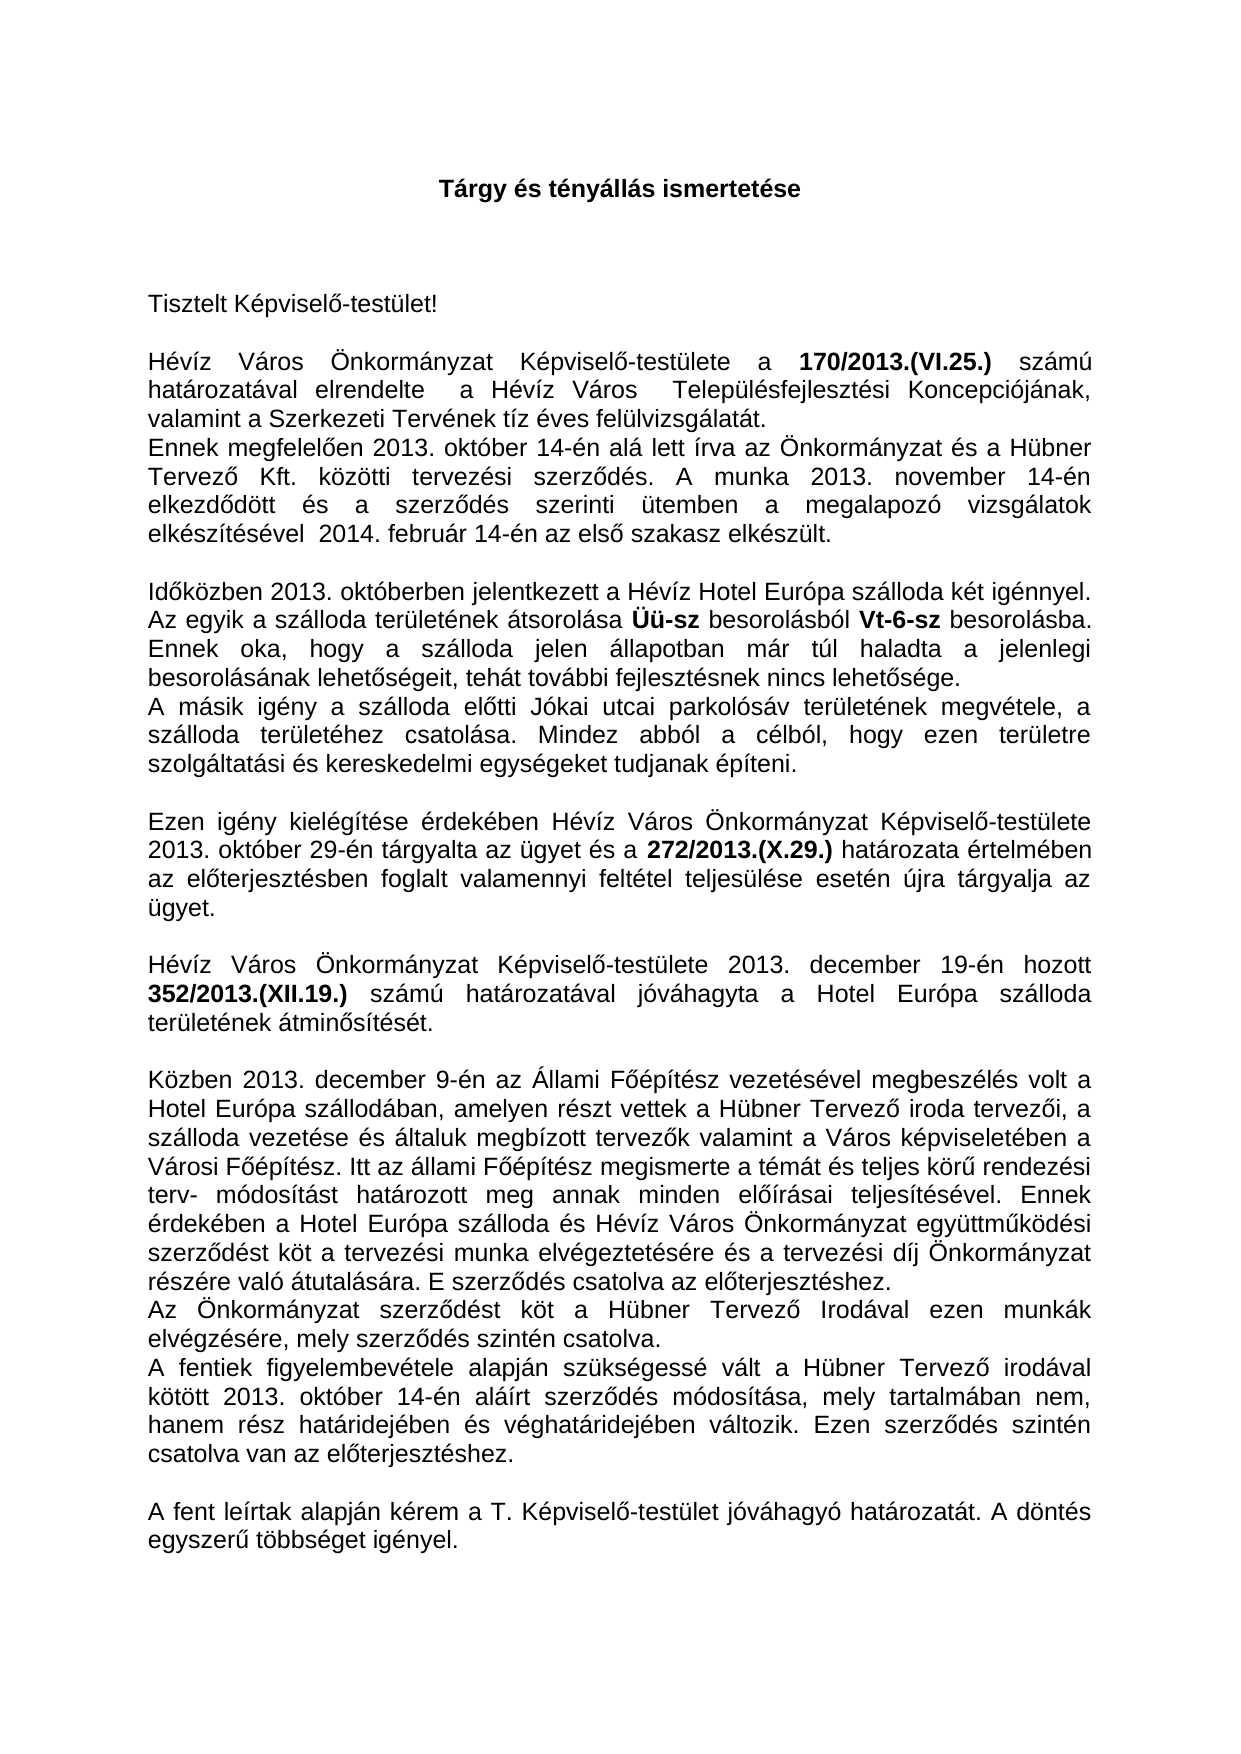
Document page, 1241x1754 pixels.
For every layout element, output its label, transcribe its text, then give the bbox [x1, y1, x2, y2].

text Ennek megfelelően 2013. október 14-én alá lett írva az Önkormányzat és a Hübner Tervező Kft. közötti tervezési szerződés. A munka 2013. november 14-én elkezdődött és a szerződés szerinti ütemben a megalapozó vizsgálatok elkészítésével 2014. február 14-én az első szakasz elkészült. [148, 433, 1093, 548]
text Ezen igény kielégítése érdekében Hévíz Város Önkormányzat Képviselő-testülete 2013. október 29-én tárgyalta az ügyet és a 272/2013.(X.29.) határozata értelmében az előterjesztésben foglalt valamennyi feltétel teljesülése esetén újra tárgyalja az ügyet. [148, 807, 1093, 922]
text Hévíz Város Önkormányzat Képviselő-testülete a 170/2013.(VI.25.) számú határozatával elrendelte a Hévíz Város Településfejlesztési Koncepciójának, valamint a Szerkezeti Tervének tíz éves felülvizsgálatát. [148, 347, 1093, 433]
text Hévíz Város Önkormányzat Képviselő-testülete 2013. december 19-én hozott 352/2013.(XII.19.) számú határozatával jóváhagyta a Hotel Európa szálloda területének átminősítését. [148, 950, 1093, 1037]
text Közben 2013. december 9-én az Állami Főépítész vezetésével megbeszélés volt a Hotel Európa szállodában, amelyen részt vettek a Hübner Tervező iroda tervezői, a szálloda vezetése és általuk megbízott tervezők valamint a Város képviseletében a Városi Főépítész. Itt az állami Főépítész megismerte a témát és teljes körű rendezési terv- módosítást határozott meg annak minden előírásai teljesítésével. Ennek érdekében a Hotel Európa szálloda és Hévíz Város Önkormányzat együttműködési szerződést köt a tervezési munka elvégeztetésére és a tervezési díj Önkormányzat részére való átutalására. E szerződés csatolva az előterjesztéshez. [148, 1065, 1093, 1295]
text Tisztelt Képviselő-testület! [148, 289, 1093, 318]
text Időközben 2013. októberben jelentkezett a Hévíz Hotel Európa szálloda két igénnyel. Az egyik a szálloda területének átsorolása Üü-sz besorolásból Vt-6-sz besorolásba. Ennek oka, hogy a szálloda jelen állapotban már túl haladta a jelenlegi besorolásának lehetőségeit, tehát további fejlesztésnek nincs lehetősége. [148, 577, 1093, 692]
text A másik igény a szálloda előtti Jókai utcai parkolósáv területének megvétele, a szálloda területéhez csatolása. Mindez abból a célból, hogy ezen területre szolgáltatási és kereskedelmi egységeket tudjanak építeni. [148, 692, 1093, 778]
text Tárgy és tényállás ismertetése [148, 174, 1093, 203]
text A fentiek figyelembevétele alapján szükségessé vált a Hübner Tervező irodával kötött 2013. október 14-én aláírt szerződés módosítása, mely tartalmában nem, hanem rész határidejében és véghatáridejében változik. Ezen szerződés szintén csatolva van az előterjesztéshez. [148, 1353, 1093, 1468]
text Az Önkormányzat szerződést köt a Hübner Tervező Irodával ezen munkák elvégzésére, mely szerződés szintén csatolva. [148, 1295, 1093, 1353]
text A fent leírtak alapján kérem a T. Képviselő-testület jóváhagyó határozatát. A döntés egyszerű többséget igényel. [148, 1497, 1093, 1554]
